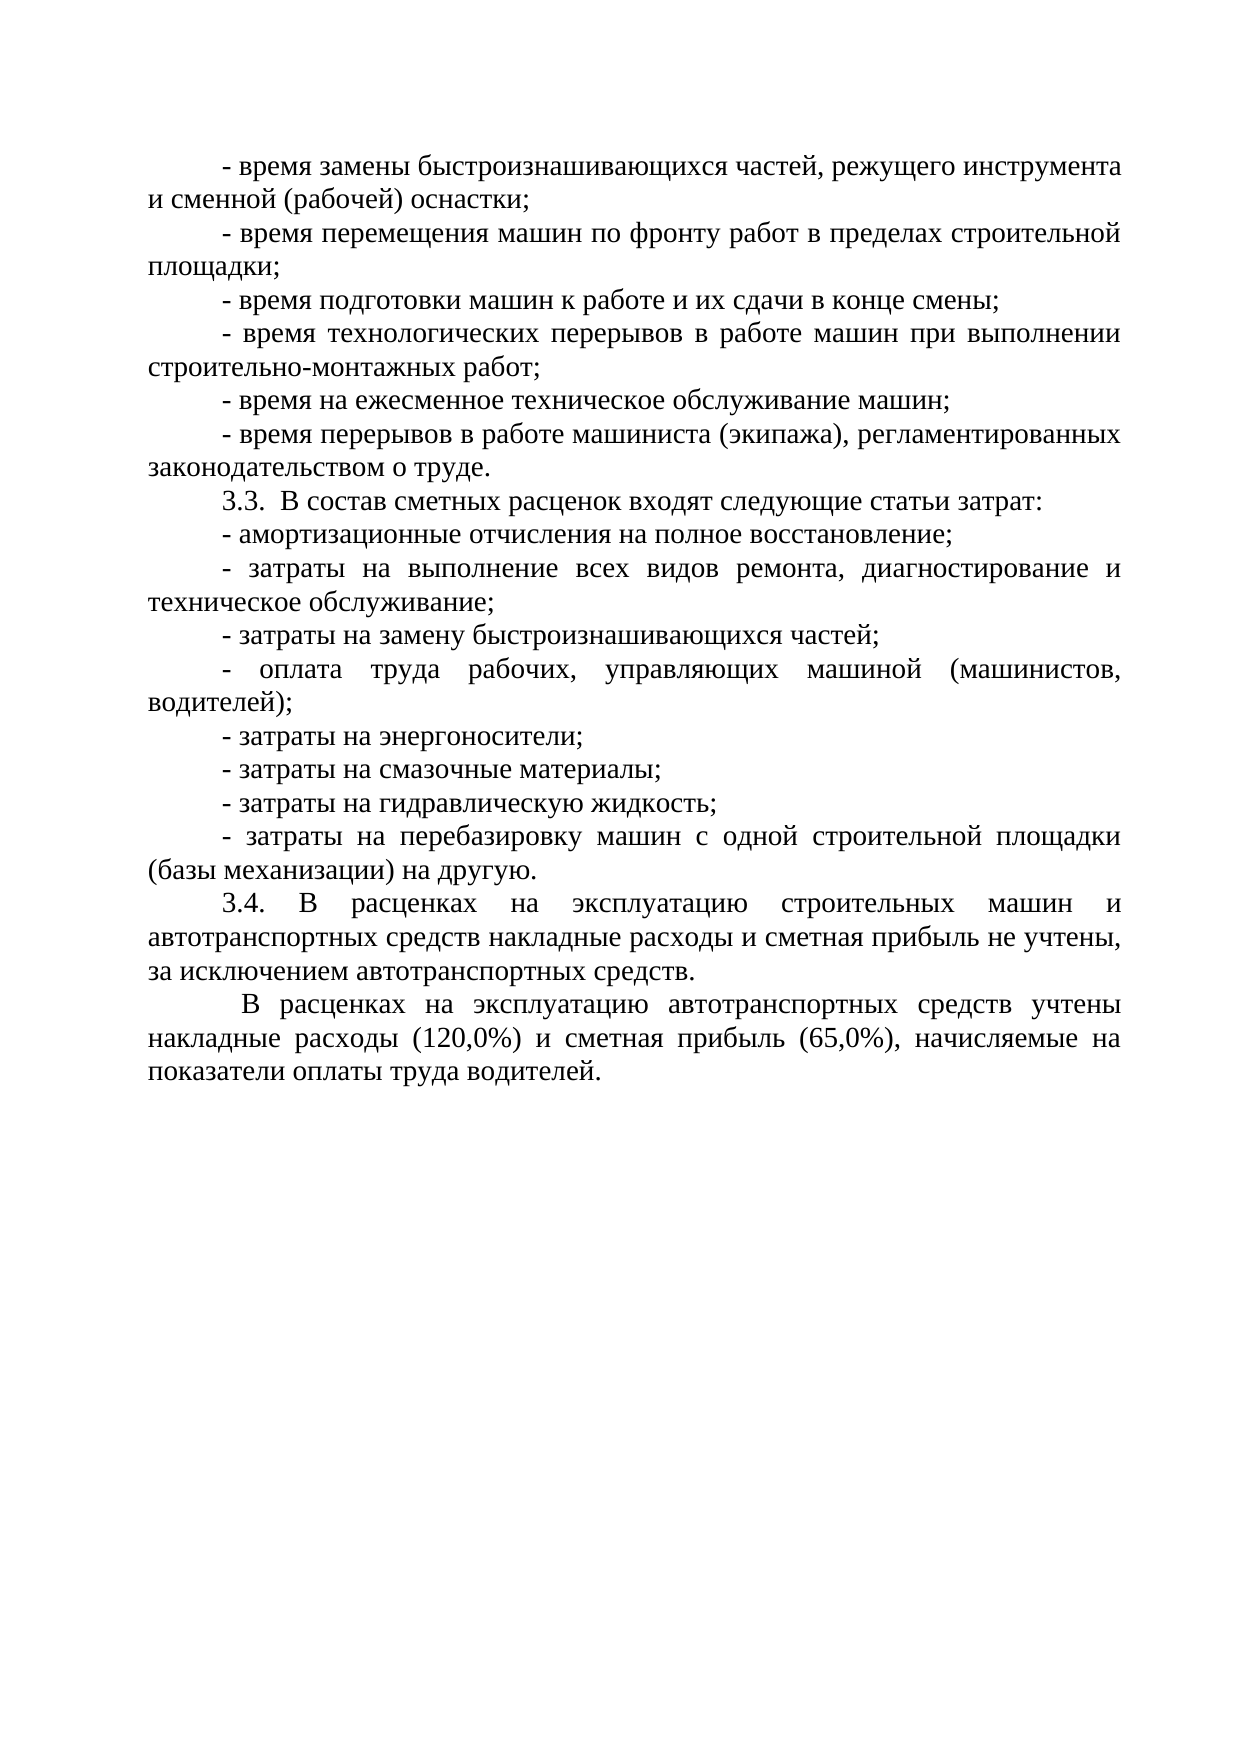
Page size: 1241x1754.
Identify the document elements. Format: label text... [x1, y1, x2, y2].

text - время технологических перерывов в работе машин при выполнении строительно-монтажных работ; [148, 315, 1122, 382]
text - время перемещения машин по фронту работ в пределах строительной площадки; [148, 215, 1122, 282]
text - время на ежесменное техническое обслуживание машин; [148, 382, 1122, 416]
text - затраты на выполнение всех видов ремонта, диагностирование и техническое обслуживание; [148, 550, 1122, 617]
text - время подготовки машин к работе и их сдачи в конце смены; [148, 282, 1122, 315]
text - затраты на энергоносители; [148, 718, 1122, 751]
text 3.3. В состав сметных расценок входят следующие статьи затрат: [148, 483, 1122, 517]
text В расценках на эксплуатацию автотранспортных средств учтены накладные расходы (120,0%) и сметная прибыль (65,0%), начисляемые на показатели оплаты труда водителей. [148, 986, 1122, 1087]
text - оплата труда рабочих, управляющих машиной (машинистов, водителей); [148, 651, 1122, 718]
text - затраты на перебазировку машин с одной строительной площадки (базы механизации) на другую. [148, 818, 1122, 886]
text - время замены быстроизнашивающихся частей, режущего инструмента и сменной (рабочей) оснастки; [148, 148, 1122, 215]
text - время перерывов в работе машиниста (экипажа), регламентированных законодательством о труде. [148, 416, 1122, 483]
text - амортизационные отчисления на полное восстановление; [148, 517, 1122, 550]
text - затраты на гидравлическую жидкость; [148, 785, 1122, 818]
text - затраты на смазочные материалы; [148, 751, 1122, 785]
text 3.4. В расценках на эксплуатацию строительных машин и автотранспортных средств накладные расходы и сметная прибыль не учтены, за исключением автотранспортных средств. [148, 886, 1122, 986]
text - затраты на замену быстроизнашивающихся частей; [148, 617, 1122, 651]
